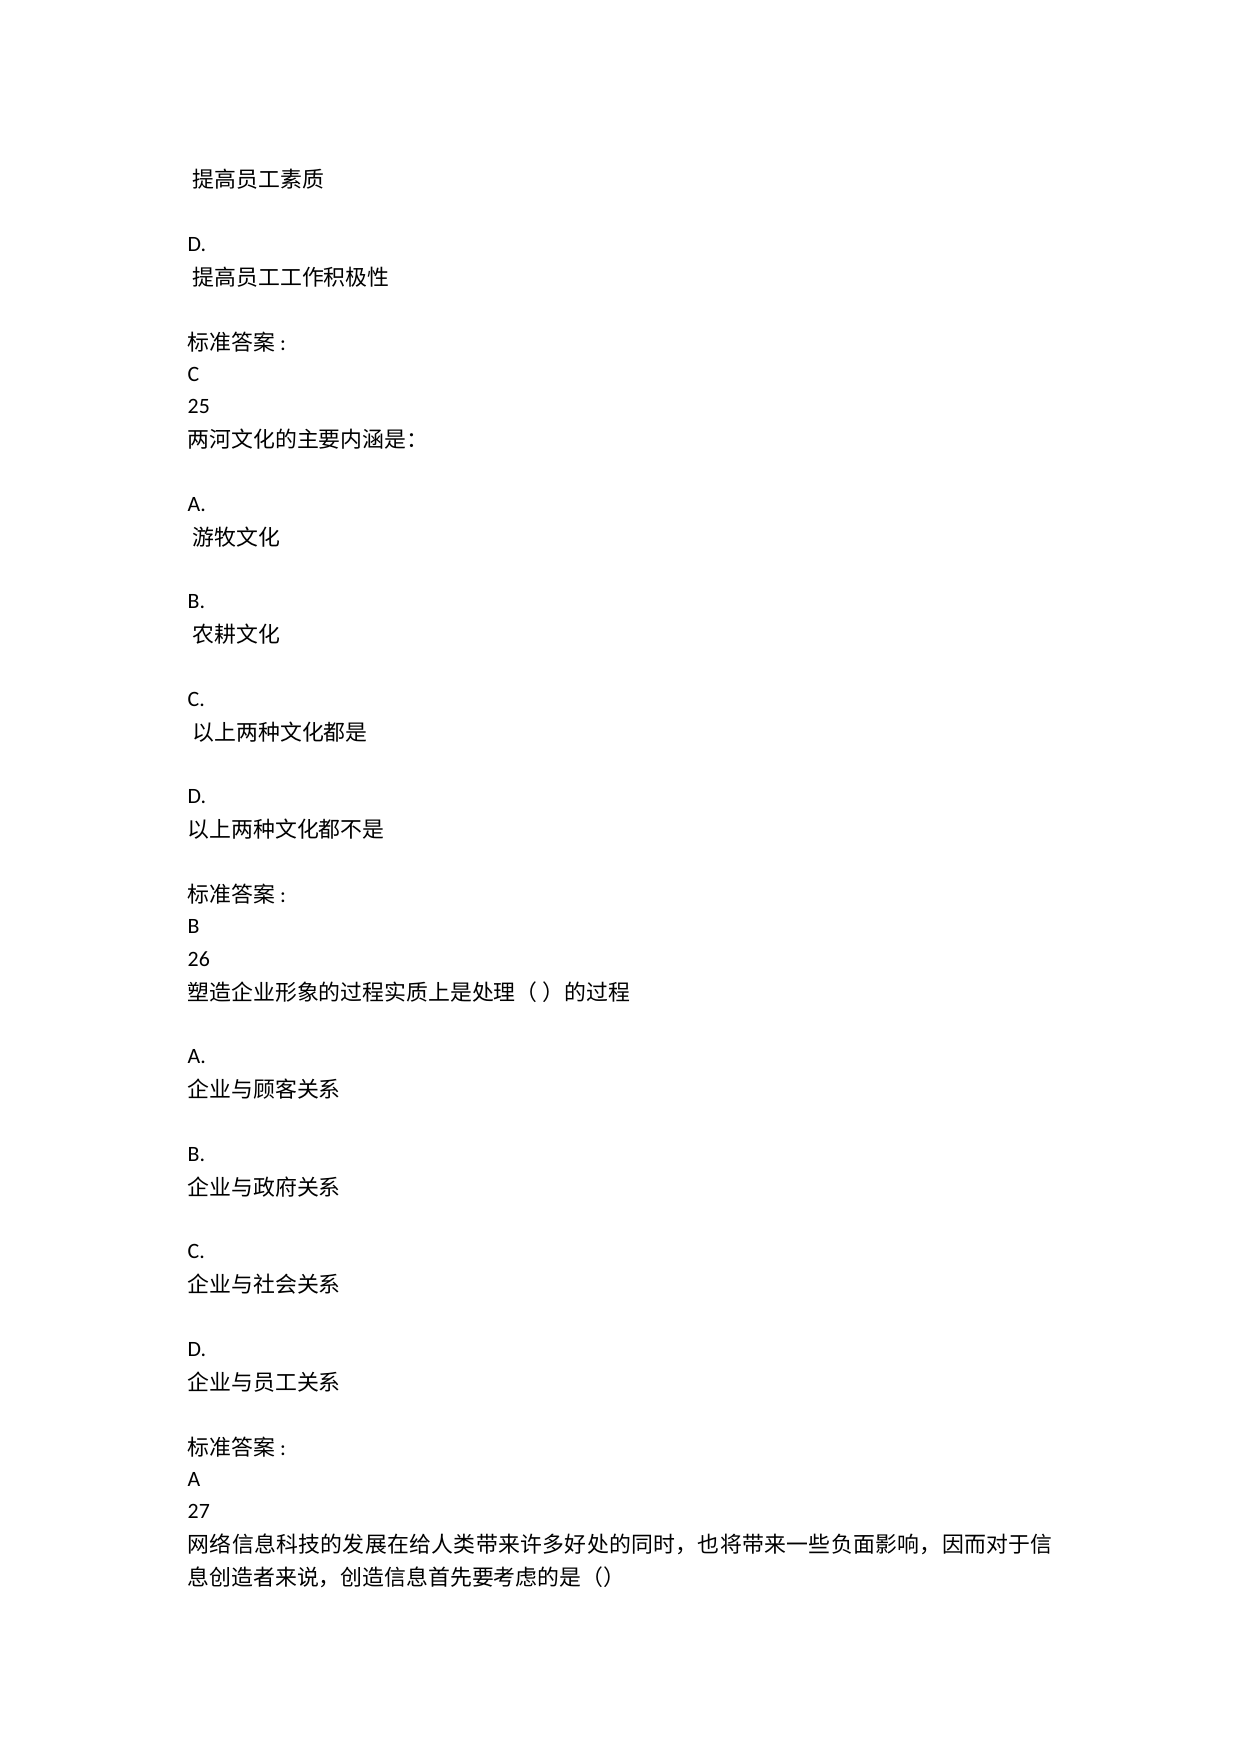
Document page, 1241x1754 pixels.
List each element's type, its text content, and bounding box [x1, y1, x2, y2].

list 提高员工素质 [187, 162, 1053, 194]
list A [187, 1462, 1053, 1494]
list 标准答案 : [187, 1429, 1053, 1462]
list A. [187, 487, 1053, 519]
list A. [187, 1039, 1053, 1072]
list B [187, 909, 1053, 942]
list 25 [187, 389, 1053, 422]
list 以上两种文化都不是 [187, 812, 1053, 844]
list C. [187, 1234, 1053, 1267]
list 标准答案 : [187, 877, 1053, 909]
list 企业与社会关系 [187, 1267, 1053, 1299]
list 以上两种文化都是 [187, 714, 1053, 747]
list 26 [187, 942, 1053, 974]
list D. [187, 779, 1053, 812]
list 两河文化的主要内涵是： [187, 422, 1053, 454]
list 27 [187, 1494, 1053, 1527]
list 企业与员工关系 [187, 1364, 1053, 1397]
list D. [187, 227, 1053, 259]
list 提高员工工作积极性 [187, 259, 1053, 292]
list B. [187, 584, 1053, 617]
list 农耕文化 [187, 617, 1053, 649]
list 企业与顾客关系 [187, 1072, 1053, 1104]
list C. [187, 682, 1053, 714]
list 标准答案 : [187, 324, 1053, 357]
list C [187, 357, 1053, 389]
list 游牧文化 [187, 519, 1053, 552]
list 网络信息科技的发展在给人类带来许多好处的同时，也将带来一些负面影响，因而对于信息创造者来说，创造信息首先要考虑的是（） [187, 1527, 1053, 1592]
list 塑造企业形象的过程实质上是处理（ ）的过程 [187, 974, 1053, 1007]
list 企业与政府关系 [187, 1169, 1053, 1202]
list B. [187, 1137, 1053, 1169]
list D. [187, 1332, 1053, 1364]
